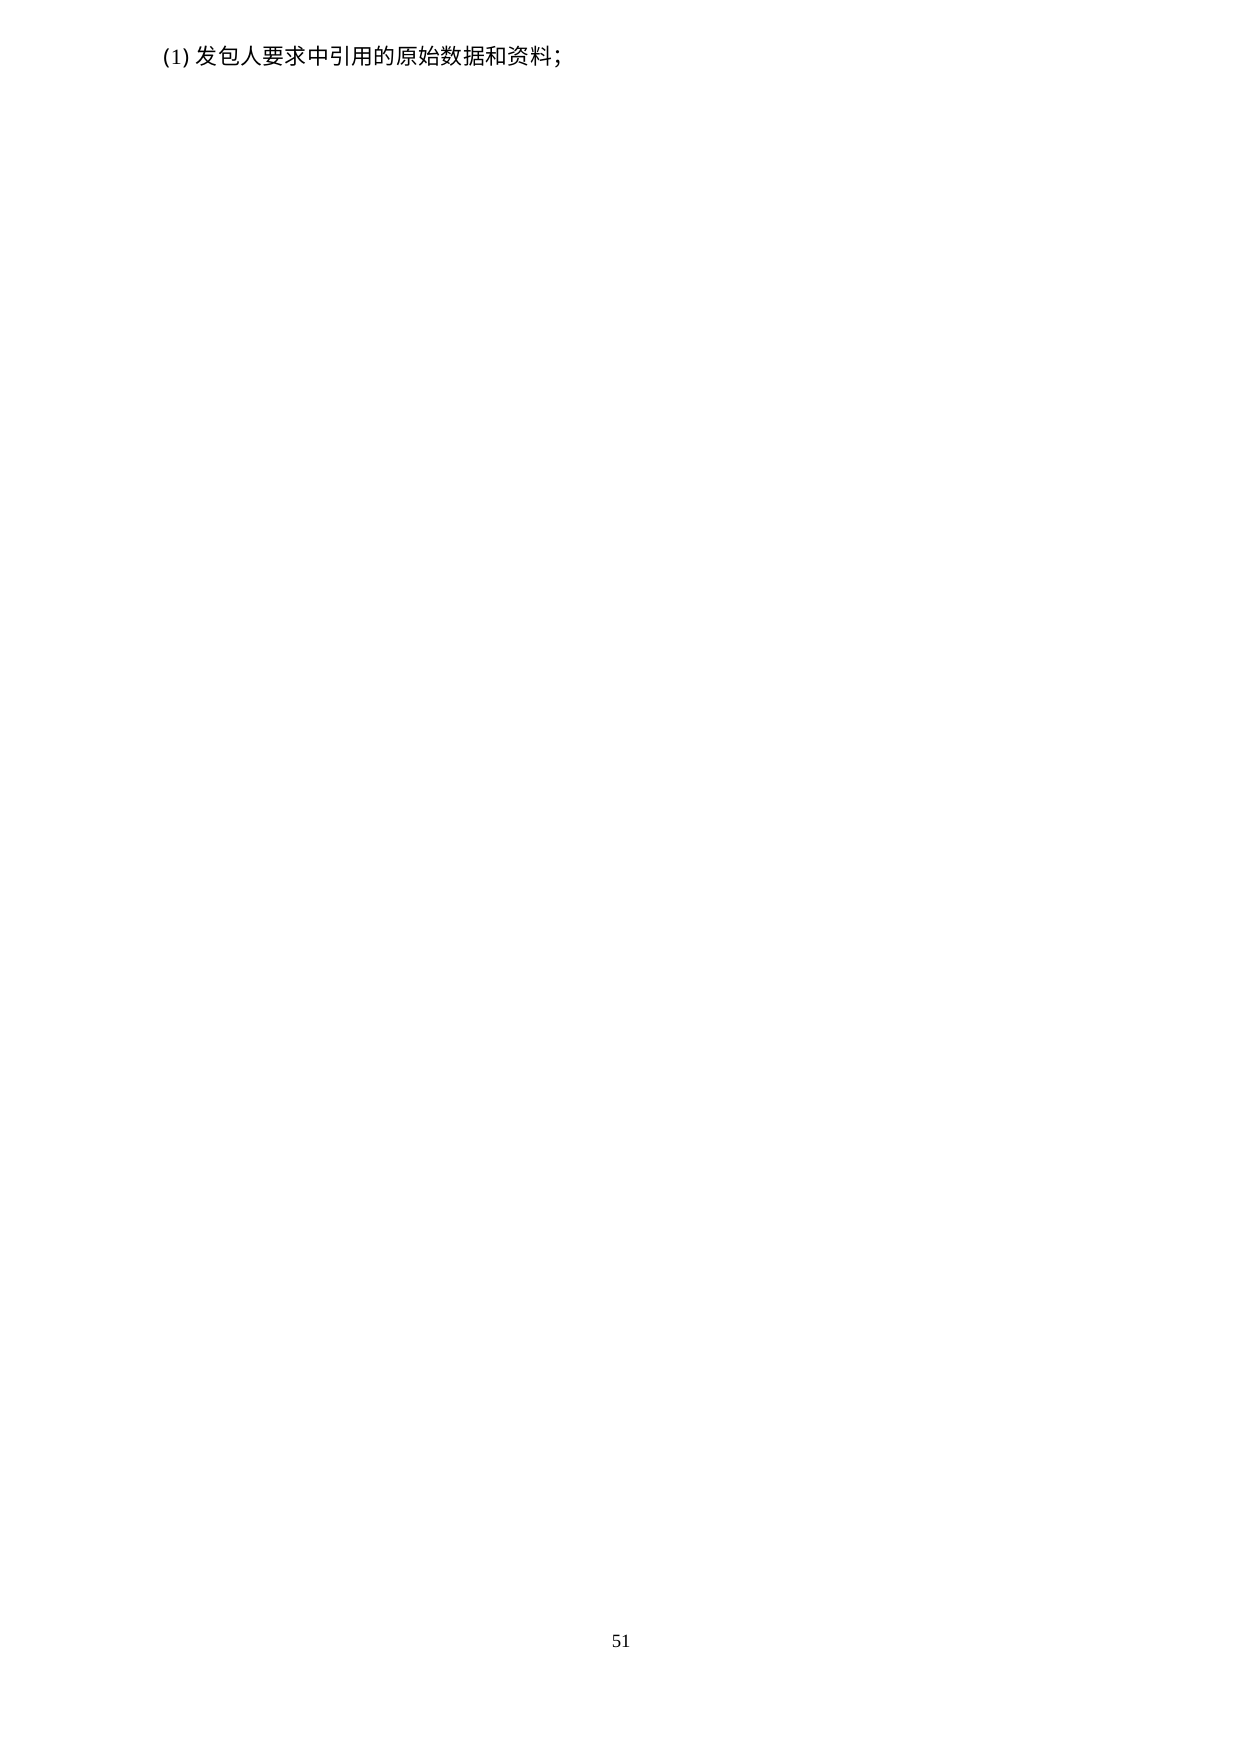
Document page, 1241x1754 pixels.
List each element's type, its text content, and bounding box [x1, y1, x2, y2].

text (1) 发包人要求中引用的原始数据和资料； [163, 42, 1123, 71]
